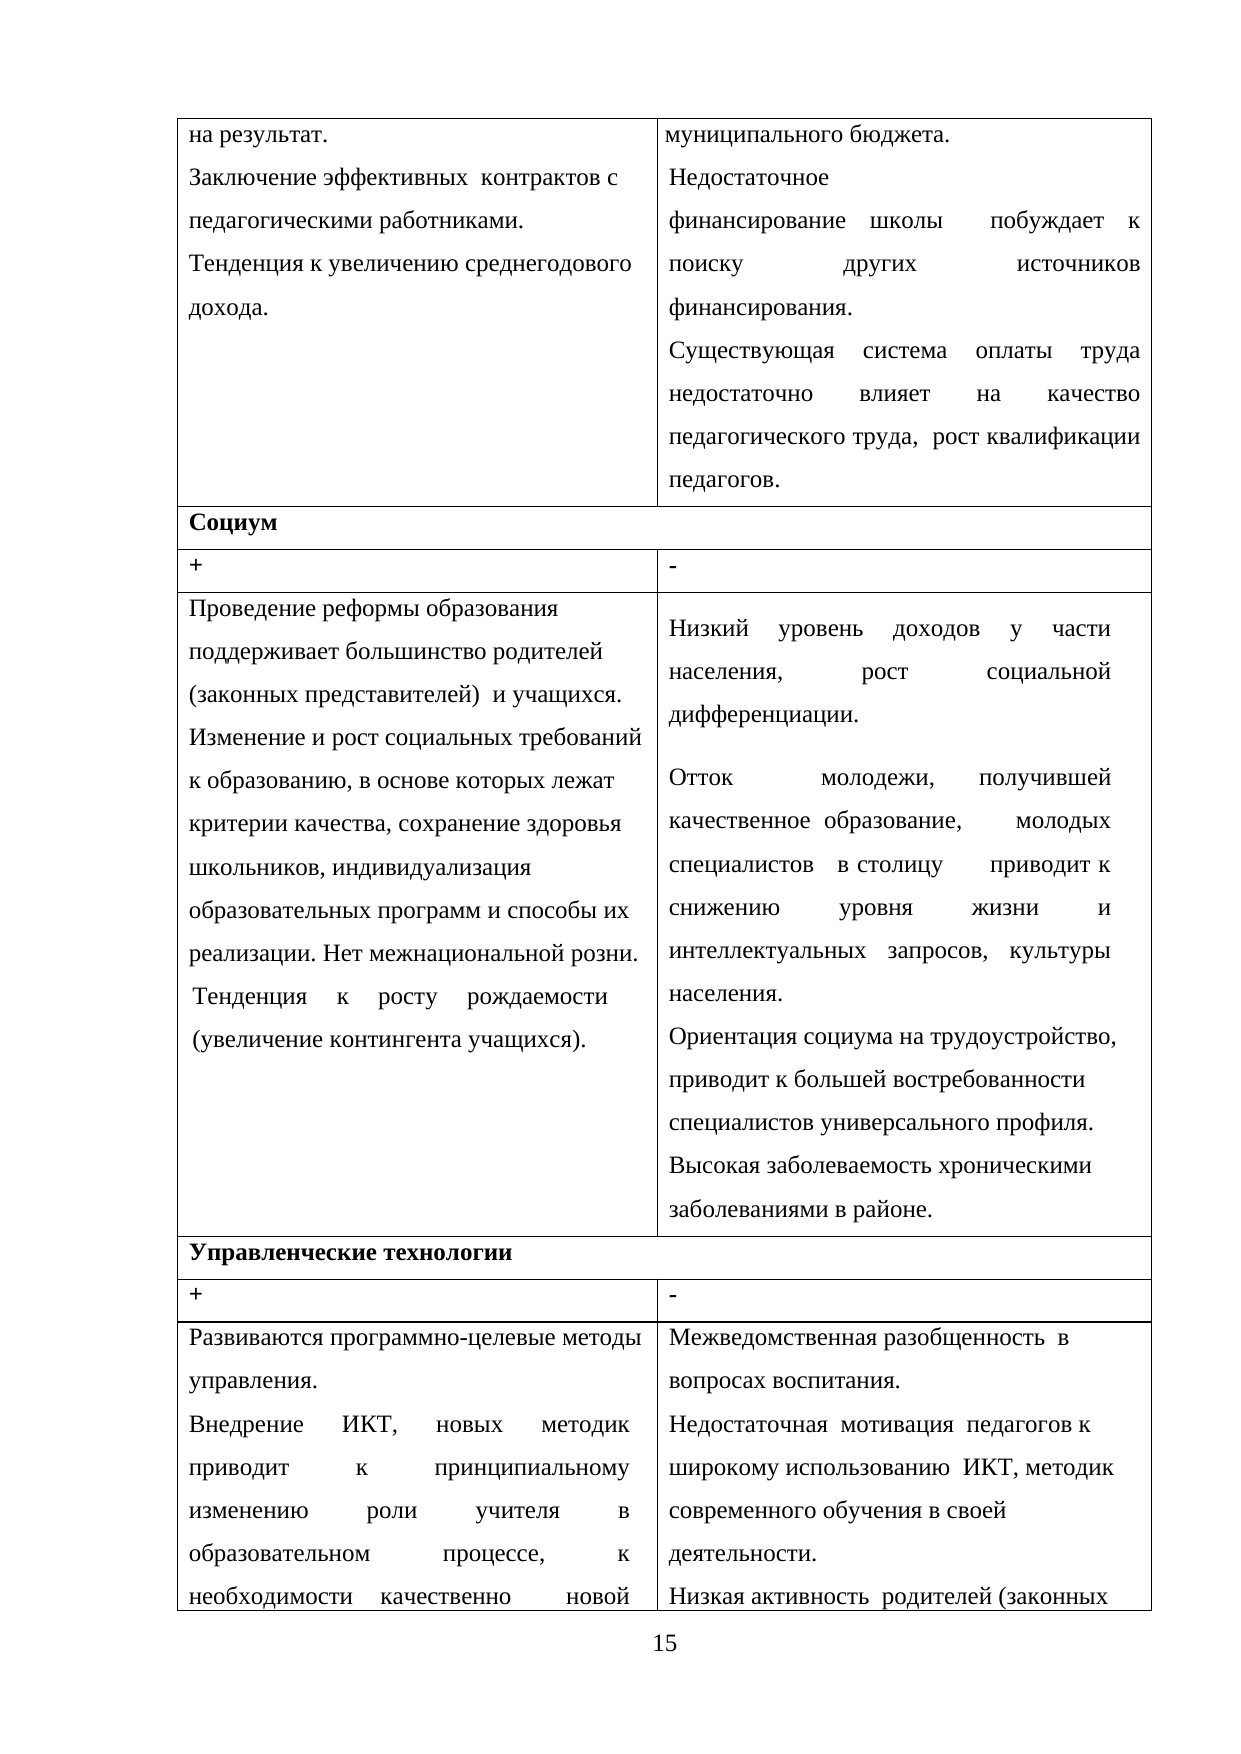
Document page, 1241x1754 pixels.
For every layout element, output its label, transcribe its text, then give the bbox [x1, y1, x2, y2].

table_cell Социум [178, 507, 1151, 549]
table_cell + [178, 1280, 657, 1321]
table_cell + [178, 550, 657, 592]
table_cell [658, 119, 1151, 506]
table_cell - [658, 550, 1151, 592]
table_cell Низкий уровень доходов у части населения, рост социальной дифференциации. Отток молодежи, получившей качественное образование, молодых специалистов в столицу приводит к снижению уровня жизни и интеллектуальных запросов, культуры населения. Ориентация социума на трудоустройство, приводит к большей востребованности специалистов универсального профиля. Высокая заболеваемость хроническими заболеваниями в районе. [658, 593, 1151, 1236]
table_cell Проведение реформы образования поддерживает большинство родителей (законных представителей) и учащихся. Изменение и рост социальных требований к образованию, в основе которых лежат критерии качества, сохранение здоровья школьников, индивидуализация образовательных программ и способы их реализации. Нет межнациональной розни. Тенденция к росту рождаемости (увеличение контингента учащихся). [178, 593, 657, 1236]
table_cell Управленческие технологии [178, 1237, 1151, 1278]
table_cell - [658, 1280, 1151, 1321]
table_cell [658, 1323, 1151, 1610]
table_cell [178, 119, 657, 506]
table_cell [178, 1323, 657, 1610]
